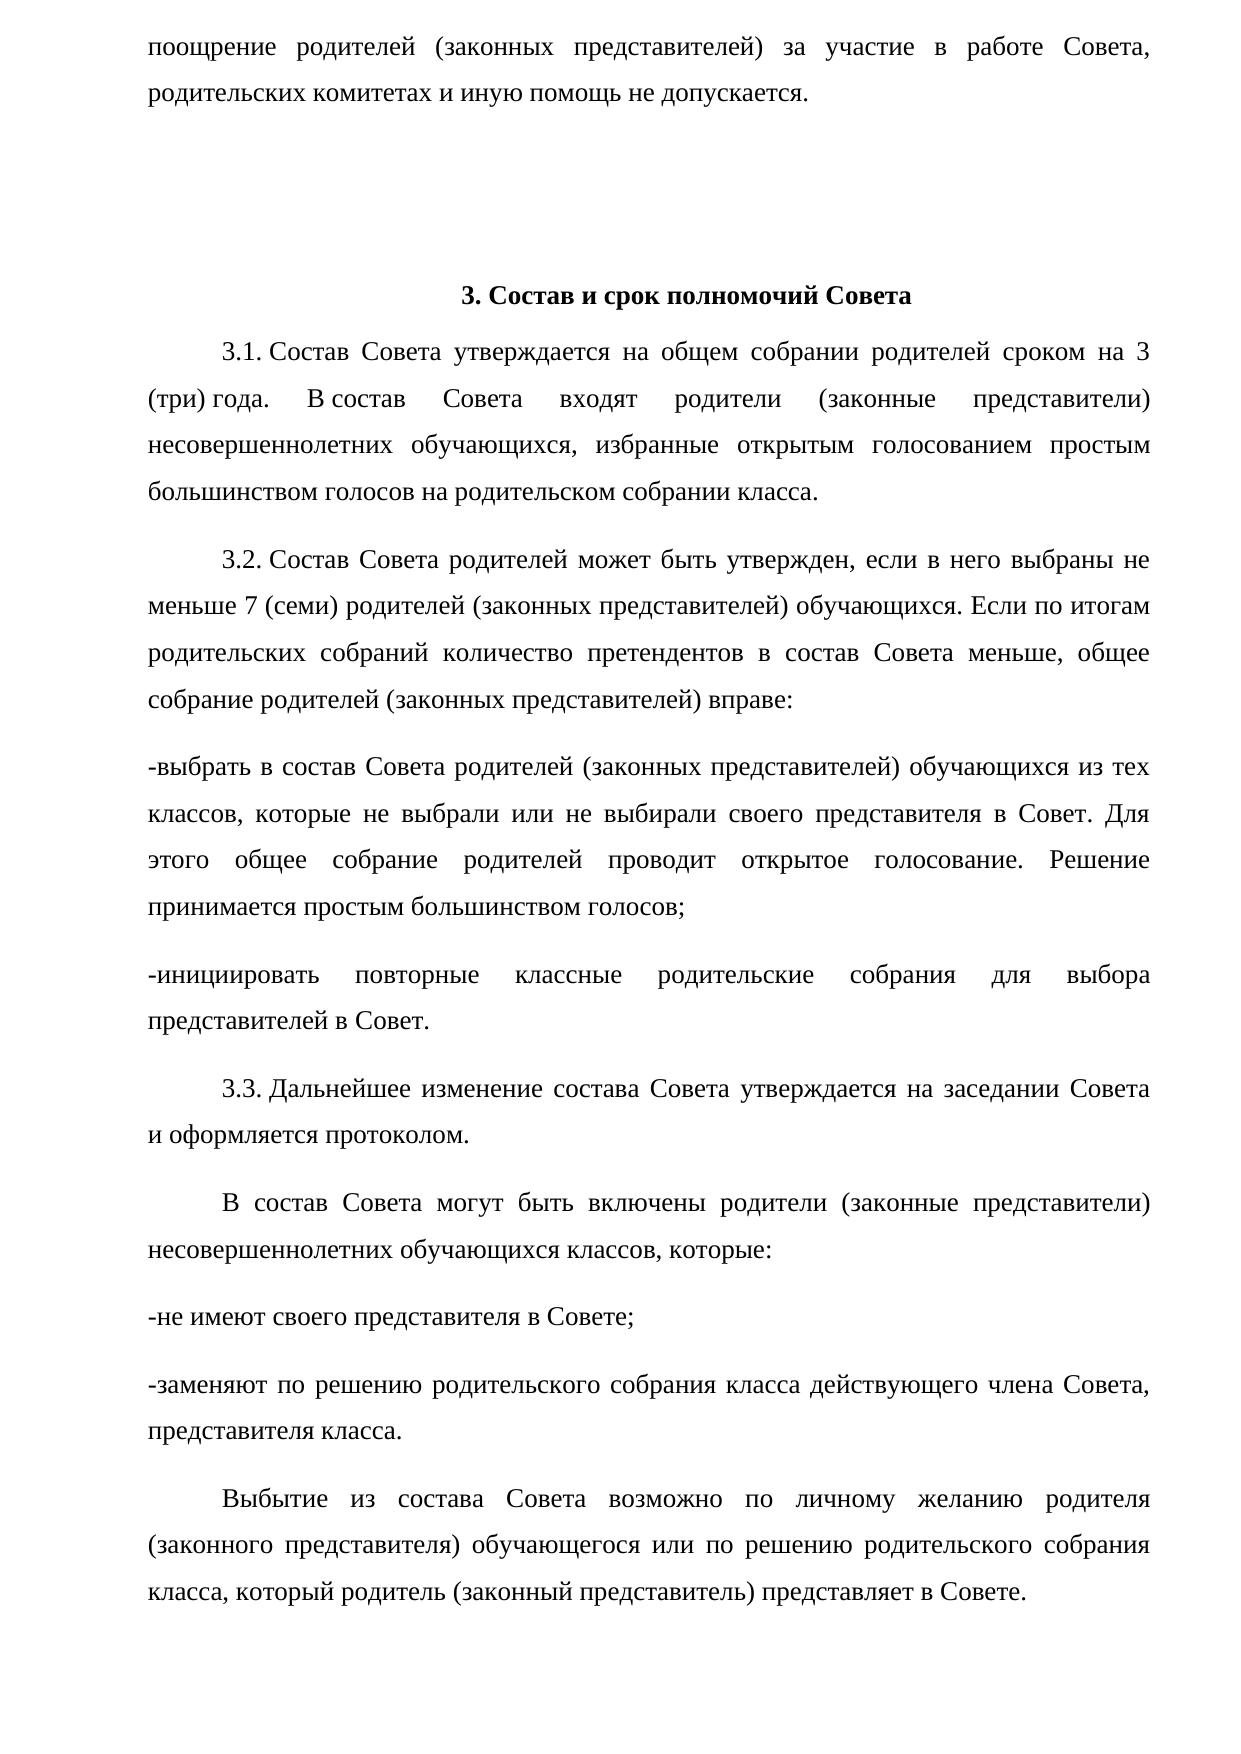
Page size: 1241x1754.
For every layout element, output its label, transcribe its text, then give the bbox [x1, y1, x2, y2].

text 3. Состав и срок полномочий Совета [148, 279, 1152, 310]
text 3.2. Состав Совета родителей может быть утвержден, если в него выбраны не меньше 7 (семи) родителей (законных представителей) обучающихся. Если по итогам родительских собраний количество претендентов в состав Совета меньше, общее собрание родителей (законных представителей) вправе: [148, 543, 1152, 714]
text 3.1. Состав Совета утверждается на общем собрании родителей сроком на 3 (три) года. В состав Совета входят родители (законные представители) несовершеннолетних обучающихся, избранные открытым голосованием простым большинством голосов на родительском собрании класса. [148, 335, 1152, 506]
text -заменяют по решению родительского собрания класса действующего члена Совета, представителя класса. [148, 1368, 1152, 1446]
text -инициировать повторные классные родительские собрания для выбора представителей в Совет. [148, 958, 1152, 1036]
text -не имеют своего представителя в Совете; [148, 1300, 1152, 1331]
text В состав Совета могут быть включены родители (законные представители) несовершеннолетних обучающихся классов, которые: [148, 1186, 1152, 1264]
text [148, 29, 1152, 107]
text Выбытие из состава Совета возможно по личному желанию родителя (законного представителя) обучающегося или по решению родительского собрания класса, который родитель (законный представитель) представляет в Совете. [148, 1482, 1152, 1606]
text -выбрать в состав Совета родителей (законных представителей) обучающихся из тех классов, которые не выбрали или не выбирали своего представителя в Совет. Для этого общее собрание родителей проводит открытое голосование. Решение принимается простым большинством голосов; [148, 750, 1152, 921]
text 3.3. Дальнейшее изменение состава Совета утверждается на заседании Совета и оформляется протоколом. [148, 1072, 1152, 1150]
